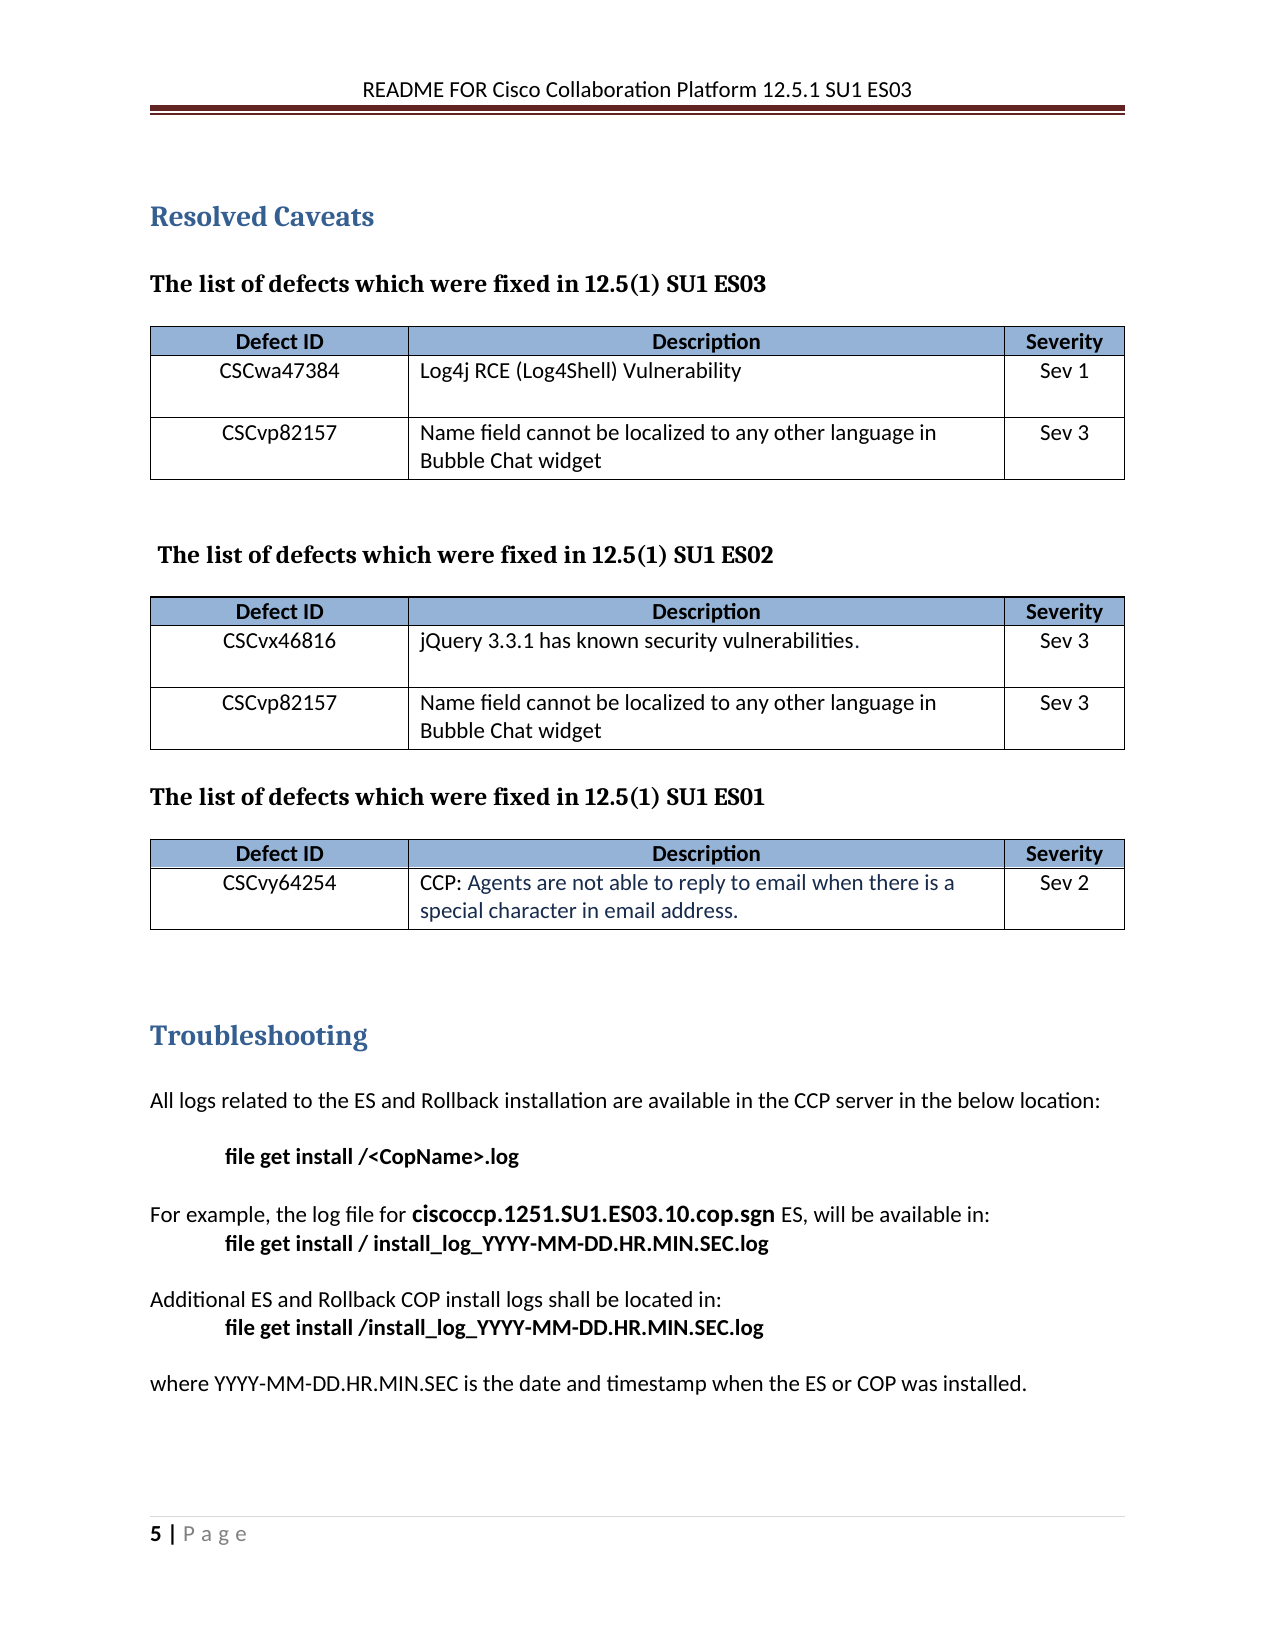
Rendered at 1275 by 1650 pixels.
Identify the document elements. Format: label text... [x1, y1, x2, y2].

table_header Description [409, 327, 1004, 355]
table_header Defect ID [151, 327, 408, 355]
table_cell Sev 3 [1005, 626, 1124, 687]
text file get install /<CopName>.log [150, 1142, 1125, 1170]
table_cell Log4j RCE (Log4Shell) Vulnerability [409, 356, 1004, 417]
text where YYYY-MM-DD.HR.MIN.SEC is the date and timestamp when the ES or COP was installed. [150, 1369, 1125, 1397]
text Additional ES and Rollback COP install logs shall be located in: [150, 1285, 1125, 1313]
table_cell Sev 3 [1005, 418, 1124, 479]
text For example, the log file for ciscoccp.1251.SU1.ES03.10.cop.sgn ES, will be available in: [150, 1198, 412, 1229]
text All logs related to the ES and Rollback installation are available in the CCP server in the below location: [150, 1086, 1125, 1114]
table_cell Name field cannot be localized to any other language in Bubble Chat widget [409, 688, 1004, 749]
text file get install / install_log_YYYY-MM-DD.HR.MIN.SEC.log [150, 1229, 1125, 1257]
table_header Severity [1005, 840, 1124, 867]
table_cell CSCwa47384 [151, 356, 408, 417]
table_header Severity [1005, 327, 1124, 355]
table_header Defect ID [151, 598, 408, 625]
table_cell Sev 3 [1005, 688, 1124, 749]
table_cell jQuery 3.3.1 has known security vulnerabilities. [409, 626, 1004, 687]
text The list of defects which were fixed in 12.5(1) SU1 ES02 [150, 542, 1125, 567]
table_header Description [409, 598, 1004, 625]
table_header Severity [1005, 598, 1124, 625]
table_cell Sev 1 [1005, 356, 1124, 417]
table_cell CSCvp82157 [151, 418, 408, 479]
text file get install /install_log_YYYY-MM-DD.HR.MIN.SEC.log [150, 1313, 1125, 1341]
text The list of defects which were fixed in 12.5(1) SU1 ES01 [150, 784, 1125, 809]
table_cell CSCvp82157 [151, 688, 408, 749]
table_header Defect ID [151, 840, 408, 867]
table_cell CSCvx46816 [151, 626, 408, 687]
table_cell Name field cannot be localized to any other language in Bubble Chat widget [409, 418, 1004, 479]
table_cell CSCvy64254 [151, 869, 408, 929]
table_header Description [409, 840, 1004, 867]
table_cell Sev 2 [1005, 869, 1124, 929]
text The list of defects which were fixed in 12.5(1) SU1 ES03 [150, 272, 1125, 297]
table_cell CCP: Agents are not able to reply to email when there is a special character in email address. [409, 869, 1004, 929]
subtitle Troubleshooting [150, 1019, 1125, 1052]
subtitle Resolved Caveats [150, 200, 1125, 233]
text For example, the log file for ciscoccp.1251.SU1.ES03.10.cop.sgn ES, will be available in: [776, 1198, 1125, 1229]
